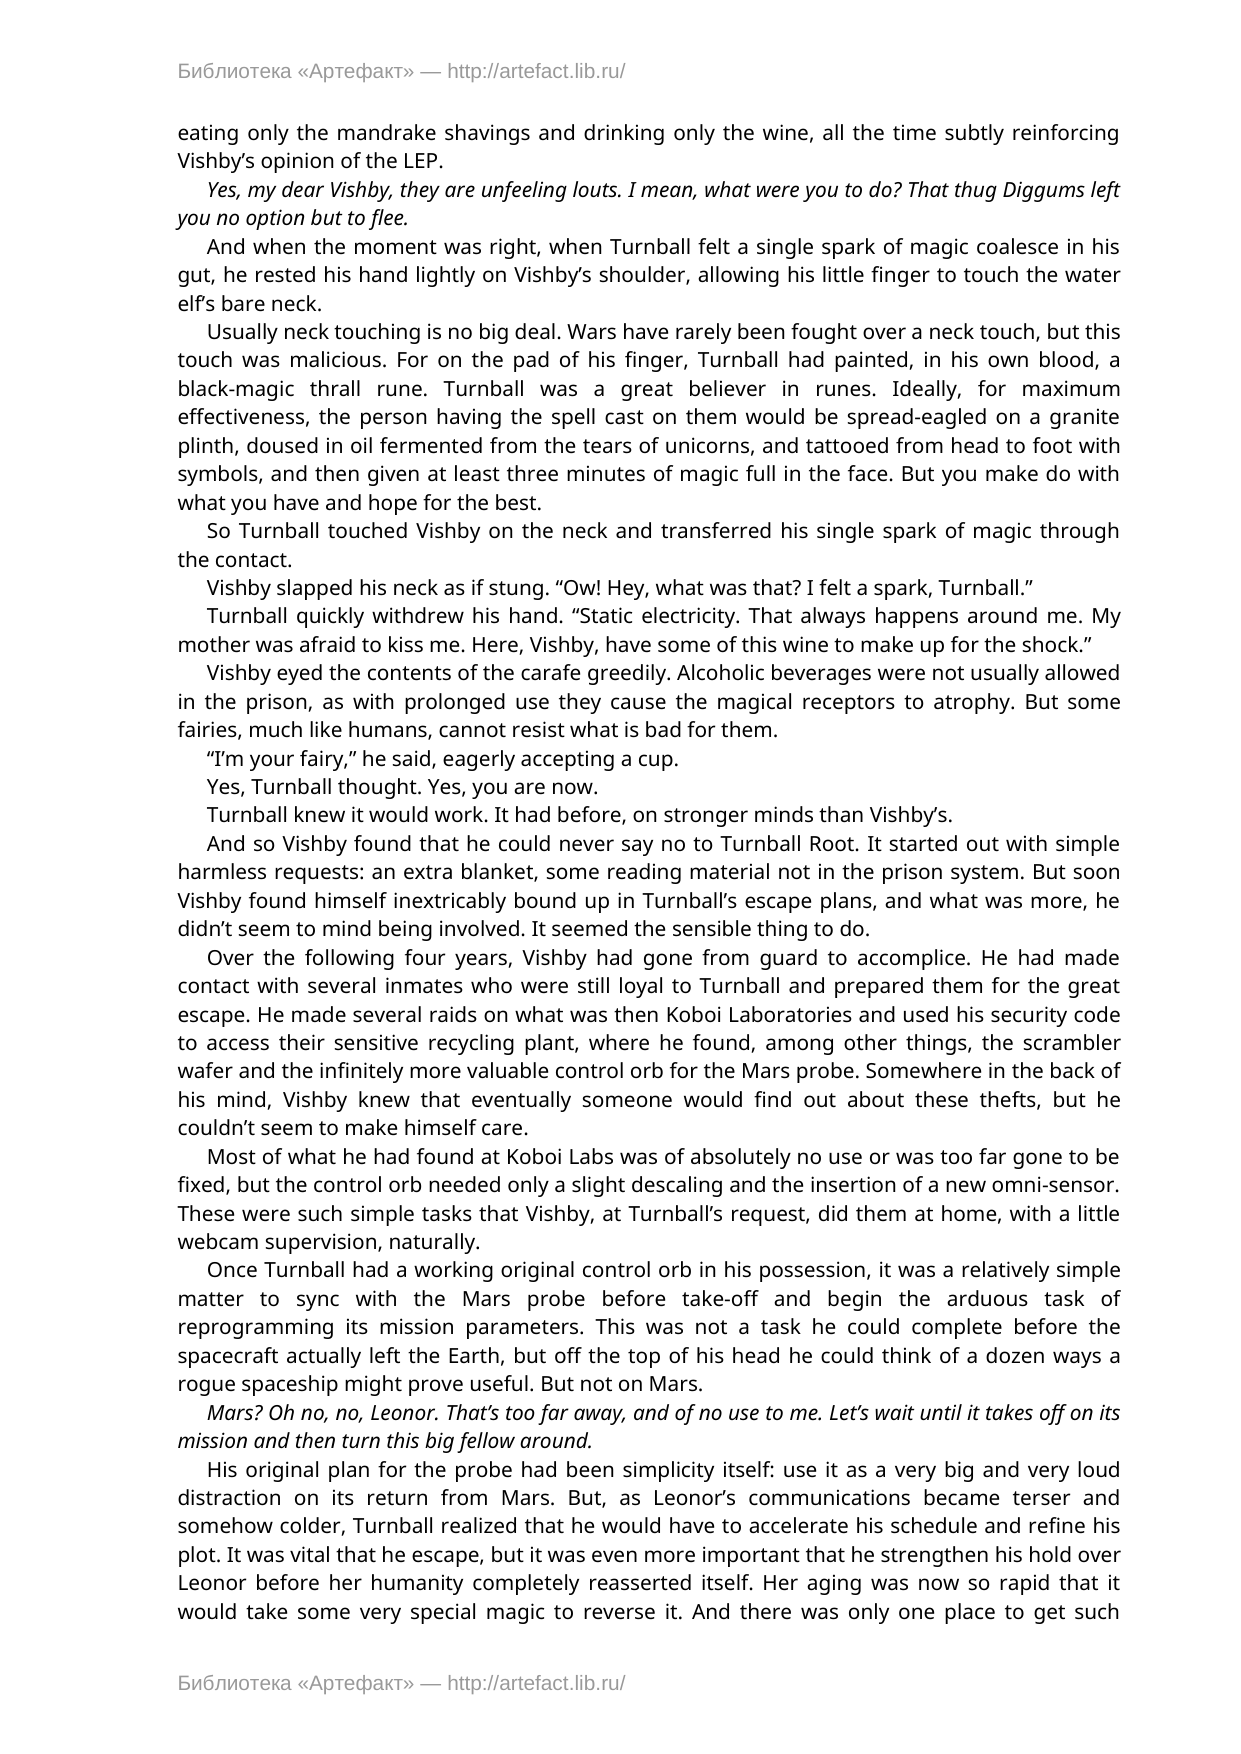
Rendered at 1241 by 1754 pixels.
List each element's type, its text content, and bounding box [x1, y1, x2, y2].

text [177, 1455, 1122, 1625]
text Vishby slapped his neck as if stung. “Ow! Hey, what was that? I felt a spark, Turnball.” [177, 573, 1122, 602]
text Usually neck touching is no big deal. Wars have rarely been fought over a neck touch, but this touch was malicious. For on the pad of his finger, Turnball had painted, in his own blood, a black-magic thrall rune. Turnball was a great believer in runes. Ideally, for maximum effectiveness, the person having the spell cast on them would be spread-eagled on a granite plinth, doused in oil fermented from the tears of unicorns, and tattooed from head to foot with symbols, and then given at least three minutes of magic full in the face. But you make do with what you have and hope for the best. [177, 317, 1122, 516]
text “I’m your fairy,” he said, eagerly accepting a cup. [177, 744, 1122, 772]
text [177, 118, 1122, 175]
text So Turnball touched Vishby on the neck and transferred his single spark of magic through the contact. [177, 516, 1122, 573]
text Over the following four years, Vishby had gone from guard to accomplice. He had made contact with several inmates who were still loyal to Turnball and prepared them for the great escape. He made several raids on what was then Koboi Laboratories and used his security code to access their sensitive recycling plant, where he found, among other things, the scrambler wafer and the infinitely more valuable control orb for the Mars probe. Somewhere in the back of his mind, Vishby knew that eventually someone would find out about these thefts, but he couldn’t seem to make himself care. [177, 943, 1122, 1142]
text Once Turnball had a working original control orb in his possession, it was a relatively simple matter to sync with the Mars probe before take-off and begin the arduous task of reprogramming its mission parameters. This was not a task he could complete before the spacecraft actually left the Earth, but off the top of his head he could think of a dozen ways a rogue spaceship might prove useful. But not on Mars. [177, 1256, 1122, 1398]
text Mars? Oh no, no, Leonor. That’s too far away, and of no use to me. Let’s wait until it takes off on its mission and then turn this big fellow around. [177, 1398, 1122, 1455]
text Vishby eyed the contents of the carafe greedily. Alcoholic beverages were not usually allowed in the prison, as with prolonged use they cause the magical receptors to atrophy. But some fairies, much like humans, cannot resist what is bad for them. [177, 658, 1122, 744]
text And so Vishby found that he could never say no to Turnball Root. It started out with simple harmless requests: an extra blanket, some reading material not in the prison system. But soon Vishby found himself inextricably bound up in Turnball’s escape plans, and what was more, he didn’t seem to mind being involved. It seemed the sensible thing to do. [177, 829, 1122, 943]
text Yes, my dear Vishby, they are unfeeling louts. I mean, what were you to do? That thug Diggums left you no option but to flee. [177, 175, 1122, 232]
text Turnball knew it would work. It had before, on stronger minds than Vishby’s. [177, 801, 1122, 829]
text Most of what he had found at Koboi Labs was of absolutely no use or was too far gone to be fixed, but the control orb needed only a slight descaling and the insertion of a new omni-sensor. These were such simple tasks that Vishby, at Turnball’s request, did them at home, with a little webcam supervision, naturally. [177, 1142, 1122, 1256]
text Yes, Turnball thought. Yes, you are now. [177, 772, 1122, 801]
text Turnball quickly withdrew his hand. “Static electricity. That always happens around me. My mother was afraid to kiss me. Here, Vishby, have some of this wine to make up for the shock.” [177, 602, 1122, 658]
text And when the moment was right, when Turnball felt a single spark of magic coalesce in his gut, he rested his hand lightly on Vishby’s shoulder, allowing his little finger to touch the water elf’s bare neck. [177, 232, 1122, 317]
